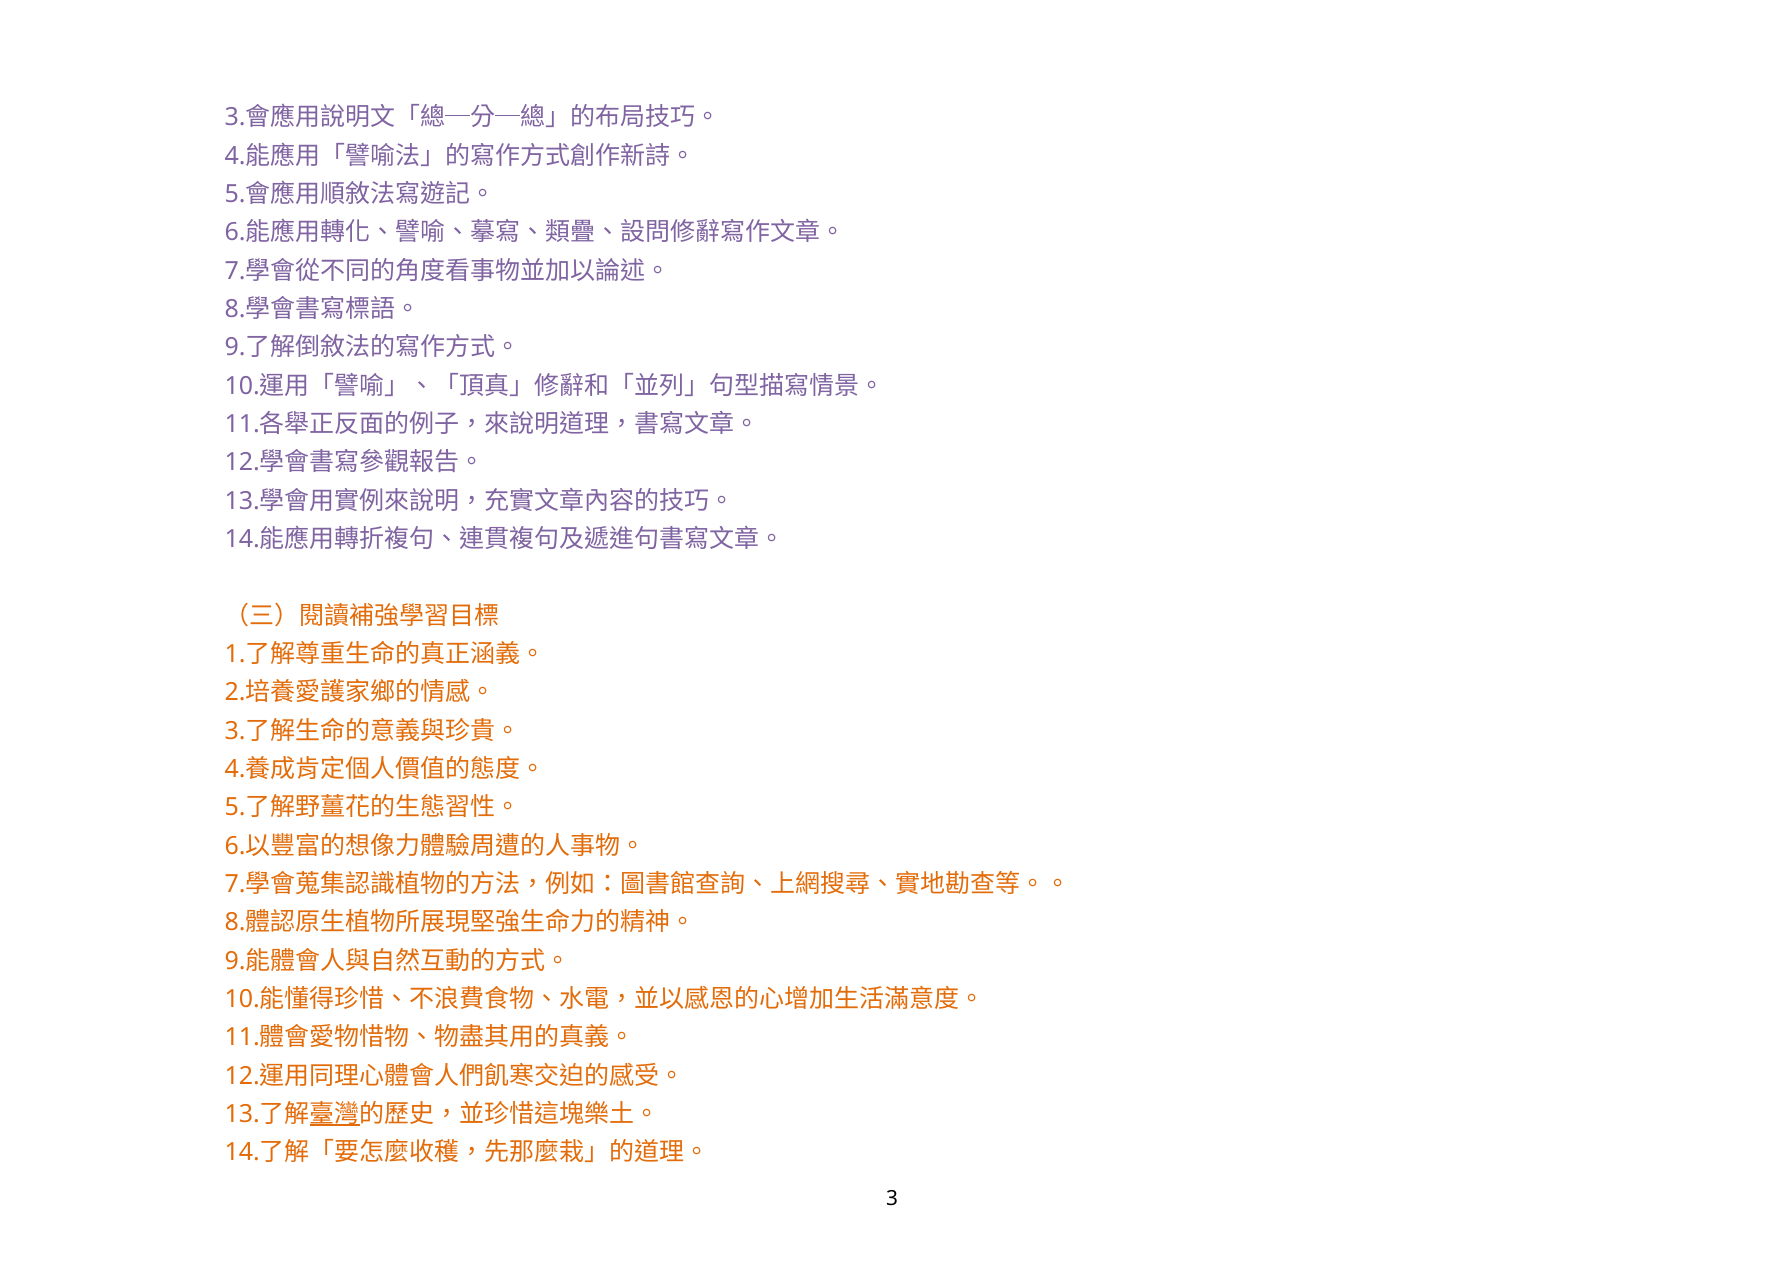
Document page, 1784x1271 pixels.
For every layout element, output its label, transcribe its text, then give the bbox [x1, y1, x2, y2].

text 6.能應用轉化、譬喻、摹寫、類疊、設問修辭寫作文章。 [224, 211, 1663, 249]
text 13.了解臺灣的歷史，並珍惜這塊樂土。 [224, 1092, 1663, 1131]
text 4.養成肯定個人價值的態度。 [224, 747, 1663, 786]
text 5.會應用順敘法寫遊記。 [224, 172, 1663, 211]
text 8.體認原生植物所展現堅強生命力的精神。 [224, 901, 1663, 939]
text 11.各舉正反面的例子，來說明道理，書寫文章。 [224, 402, 1663, 441]
text 14.能應用轉折複句、連貫複句及遞進句書寫文章。 [224, 517, 1663, 556]
text 8.學會書寫標語。 [224, 287, 1663, 326]
text 5.了解野薑花的生態習性。 [224, 786, 1663, 824]
text （三）閱讀補強學習目標 [224, 594, 1663, 632]
text 12.學會書寫參觀報告。 [224, 441, 1663, 479]
text 7.學會蒐集認識植物的方法，例如：圖書館查詢、上網搜尋、實地勘查等。。 [224, 862, 1663, 901]
text 14.了解「要怎麼收穫，先那麼栽」的道理。 [224, 1131, 1663, 1169]
text 3.了解生命的意義與珍貴。 [224, 709, 1663, 747]
text 11.體會愛物惜物、物盡其用的真義。 [224, 1016, 1663, 1054]
text 6.以豐富的想像力體驗周遭的人事物。 [224, 824, 1663, 862]
text 3.會應用說明文「總─分─總」的布局技巧。 [224, 96, 1663, 134]
text 9.了解倒敘法的寫作方式。 [224, 326, 1663, 364]
text 10.能懂得珍惜、不浪費食物、水電，並以感恩的心增加生活滿意度。 [224, 977, 1663, 1016]
text 1.了解尊重生命的真正涵義。 [224, 632, 1663, 671]
text 12.運用同理心體會人們飢寒交迫的感受。 [224, 1054, 1663, 1092]
text 4.能應用「譬喻法」的寫作方式創作新詩。 [224, 134, 1663, 172]
text 7.學會從不同的角度看事物並加以論述。 [224, 249, 1663, 287]
text 9.能體會人與自然互動的方式。 [224, 939, 1663, 977]
text 13.學會用實例來說明，充實文章內容的技巧。 [224, 479, 1663, 517]
text 2.培養愛護家鄉的情感。 [224, 671, 1663, 709]
text 10.運用「譬喻」、「頂真」修辭和「並列」句型描寫情景。 [224, 364, 1663, 402]
